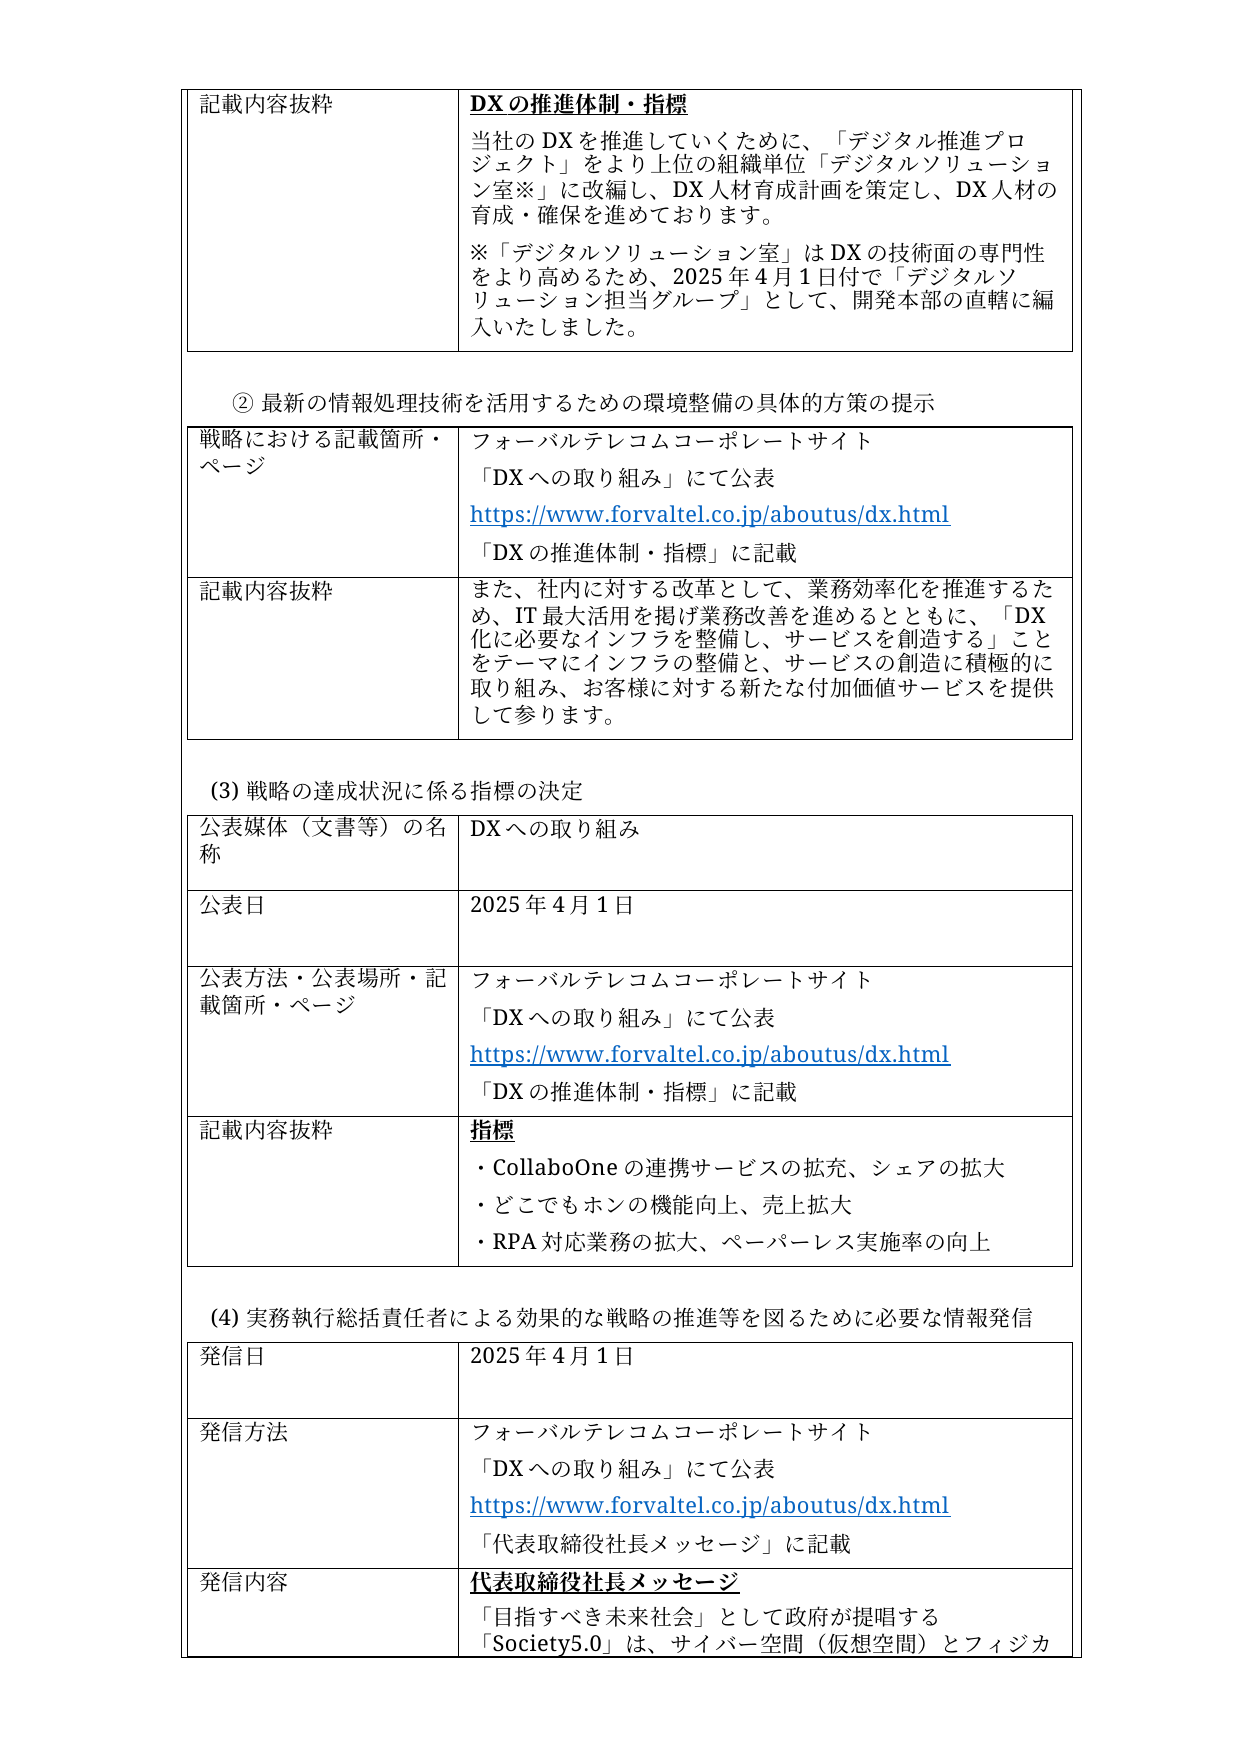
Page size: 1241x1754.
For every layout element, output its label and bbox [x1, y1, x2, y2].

table_cell [182, 90, 1081, 1657]
